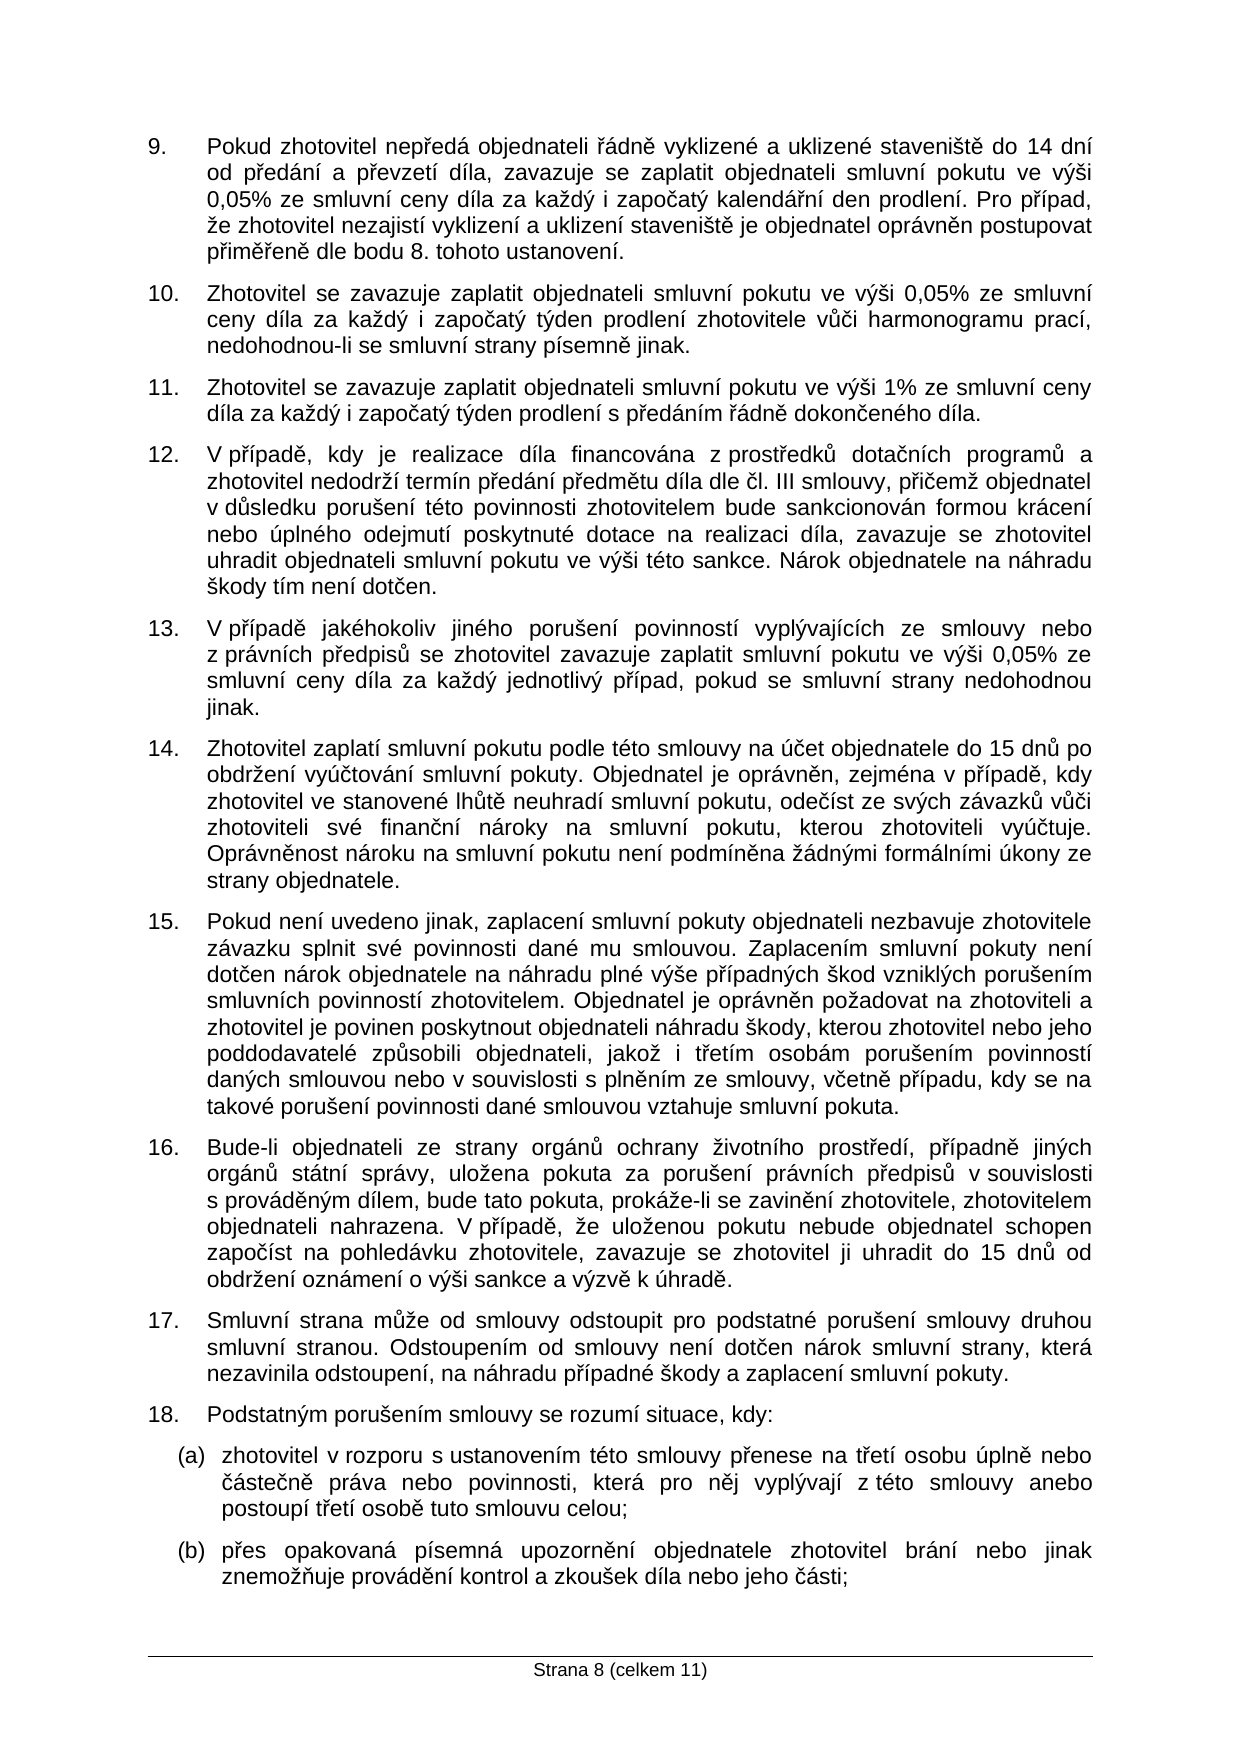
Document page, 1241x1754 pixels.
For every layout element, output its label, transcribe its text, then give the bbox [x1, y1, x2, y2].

text (b) přes opakovaná písemná upozornění objednatele zhotovitel brání nebo jinak znemožňuje provádění kontrol a zkoušek díla nebo jeho části; [177, 1537, 1093, 1589]
list V případě, kdy je realizace díla financována z prostředků dotačních programů a zhotovitel nedodrží termín předání předmětu díla dle čl. III smlouvy, přičemž objednatel v důsledku porušení této povinnosti zhotovitelem bude sankcionován formou krácení nebo úplného odejmutí poskytnuté dotace na realizaci díla, zavazuje se zhotovitel uhradit objednateli smluvní pokutu ve výši této sankce. Nárok objednatele na náhradu škody tím není dotčen. [148, 441, 1093, 599]
list Pokud zhotovitel nepředá objednateli řádně vyklizené a uklizené staveniště do 14 dní od předání a převzetí díla, zavazuje se zaplatit objednateli smluvní pokutu ve výši 0,05% ze smluvní ceny díla za každý i započatý kalendářní den prodlení. Pro případ, že zhotovitel nezajistí vyklizení a uklizení staveniště je objednatel oprávněn postupovat přiměřeně dle bodu 8. tohoto ustanovení. [148, 133, 1093, 265]
list Zhotovitel zaplatí smluvní pokutu podle této smlouvy na účet objednatele do 15 dnů po obdržení vyúčtování smluvní pokuty. Objednatel je oprávněn, zejména v případě, kdy zhotovitel ve stanovené lhůtě neuhradí smluvní pokutu, odečíst ze svých závazků vůči zhotoviteli své finanční nároky na smluvní pokutu, kterou zhotoviteli vyúčtuje. Oprávněnost nároku na smluvní pokutu není podmíněna žádnými formálními úkony ze strany objednatele. [148, 735, 1093, 893]
list Bude-li objednateli ze strany orgánů ochrany životního prostředí, případně jiných orgánů státní správy, uložena pokuta za porušení právních předpisů v souvislosti s prováděným dílem, bude tato pokuta, prokáže-li se zavinění zhotovitele, zhotovitelem objednateli nahrazena. V případě, že uloženou pokutu nebude objednatel schopen započíst na pohledávku zhotovitele, zavazuje se zhotovitel ji uhradit do 15 dnů od obdržení oznámení o výši sankce a výzvě k úhradě. [148, 1134, 1093, 1292]
list Smluvní strana může od smlouvy odstoupit pro podstatné porušení smlouvy druhou smluvní stranou. Odstoupením od smlouvy není dotčen nárok smluvní strany, která nezavinila odstoupení, na náhradu případné škody a zaplacení smluvní pokuty. [148, 1307, 1093, 1386]
text (a) zhotovitel v rozporu s ustanovením této smlouvy přenese na třetí osobu úplně nebo částečně práva nebo povinnosti, která pro něj vyplývají z této smlouvy anebo postoupí třetí osobě tuto smlouvu celou; [177, 1442, 1093, 1522]
list V případě jakéhokoliv jiného porušení povinností vyplývajících ze smlouvy nebo z právních předpisů se zhotovitel zavazuje zaplatit smluvní pokutu ve výši 0,05% ze smluvní ceny díla za každý jednotlivý případ, pokud se smluvní strany nedohodnou jinak. [148, 614, 1093, 720]
list Zhotovitel se zavazuje zaplatit objednateli smluvní pokutu ve výši 0,05% ze smluvní ceny díla za každý i započatý týden prodlení zhotovitele vůči harmonogramu prací, nedohodnou-li se smluvní strany písemně jinak. [148, 280, 1093, 359]
list Zhotovitel se zavazuje zaplatit objednateli smluvní pokutu ve výši 1% ze smluvní ceny díla za každý i započatý týden prodlení s předáním řádně dokončeného díla. [148, 374, 1093, 426]
list Pokud není uvedeno jinak, zaplacení smluvní pokuty objednateli nezbavuje zhotovitele závazku splnit své povinnosti dané mu smlouvou. Zaplacením smluvní pokuty není dotčen nárok objednatele na náhradu plné výše případných škod vzniklých porušením smluvních povinností zhotovitelem. Objednatel je oprávněn požadovat na zhotoviteli a zhotovitel je povinen poskytnout objednateli náhradu škody, kterou zhotovitel nebo jeho poddodavatelé způsobili objednateli, jakož i třetím osobám porušením povinností daných smlouvou nebo v souvislosti s plněním ze smlouvy, včetně případu, kdy se na takové porušení povinnosti dané smlouvou vztahuje smluvní pokuta. [148, 908, 1093, 1119]
list Podstatným porušením smlouvy se rozumí situace, kdy: [148, 1401, 1093, 1427]
